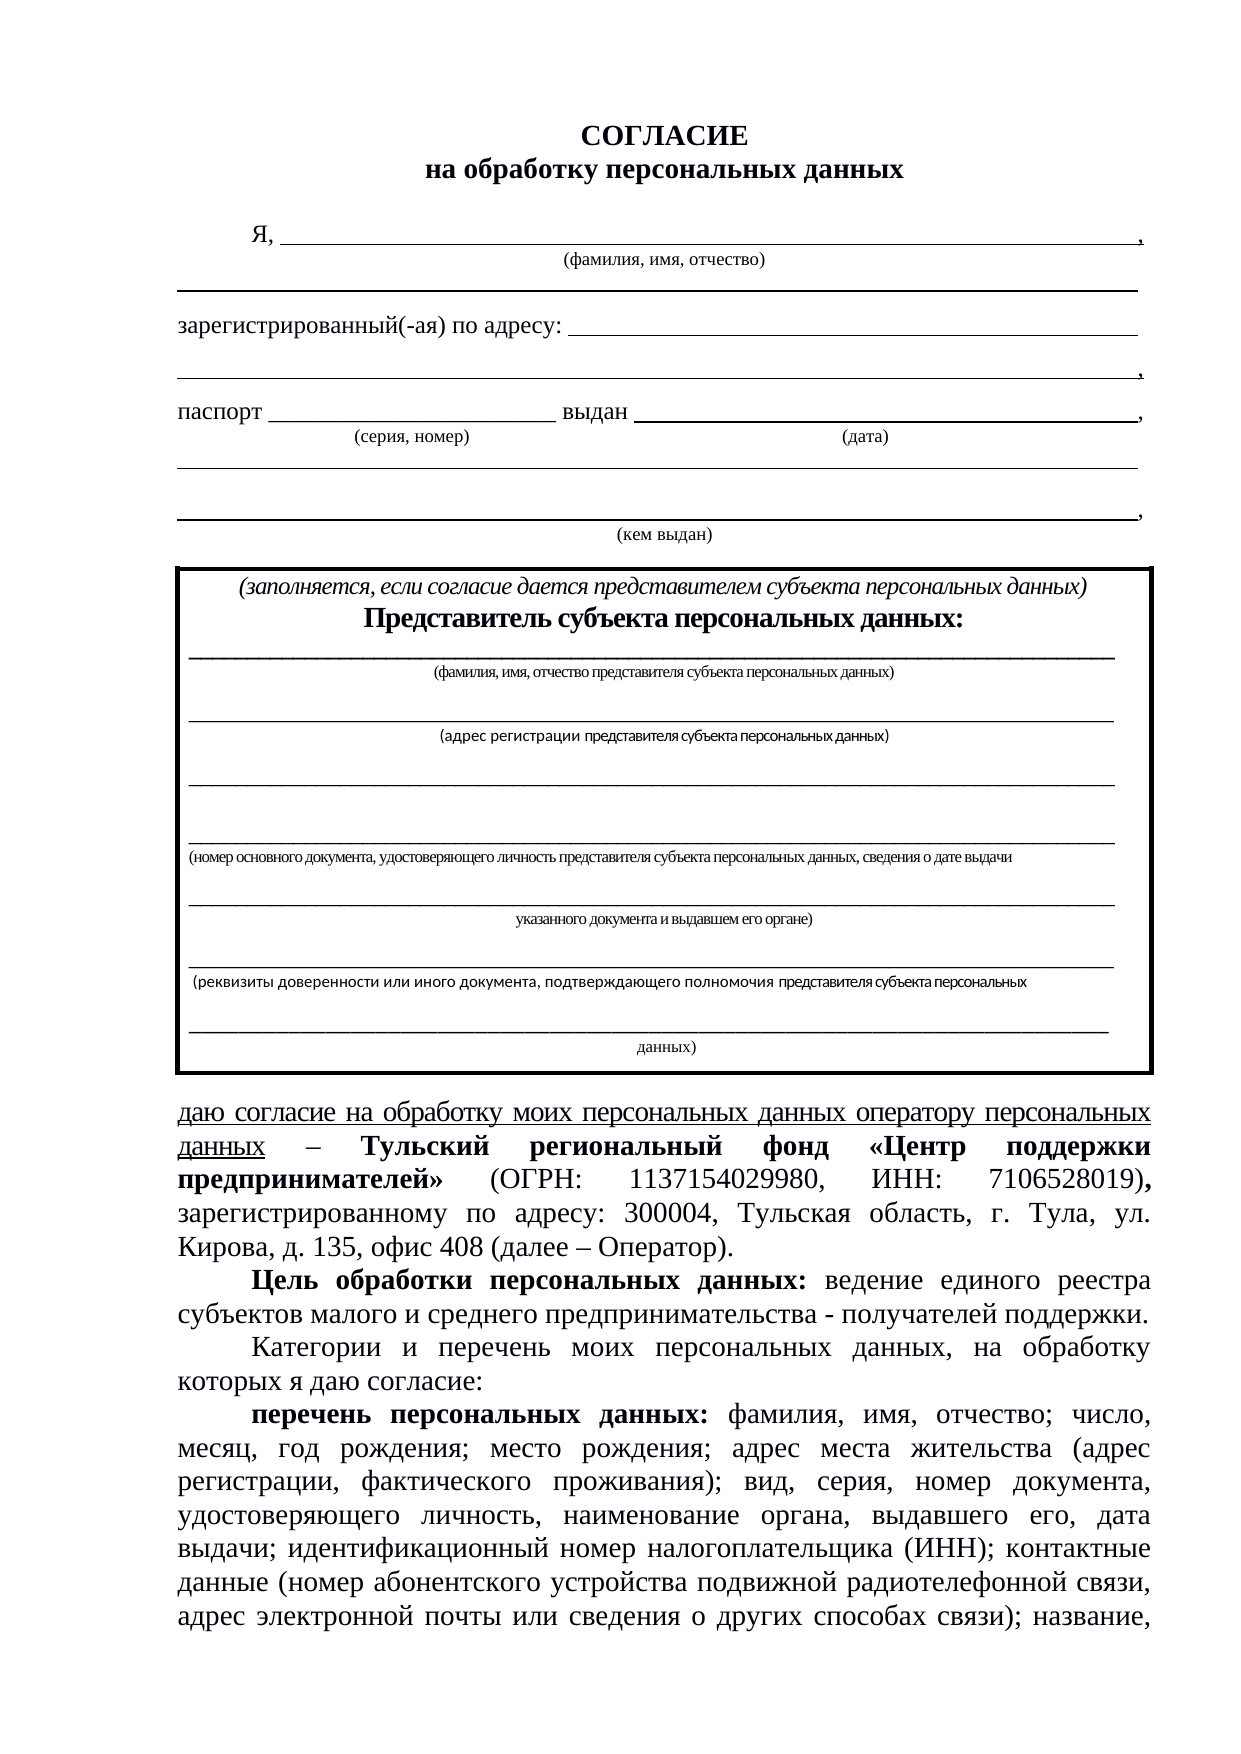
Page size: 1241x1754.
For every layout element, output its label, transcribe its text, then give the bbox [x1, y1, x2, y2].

text , [177, 494, 1152, 523]
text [177, 1396, 1152, 1631]
text (кем выдан) [177, 523, 1152, 545]
table_header (заполняется, если согласие дается представителем субъекта персональных данных) Представитель субъекта персональных данных: ________________________________________________________________________________ (фамилия, имя, отчество представителя субъекта персональных данных) __________________________________________________________________________ (адрес регистрации представителя субъекта персональных данных) ________________________________________________________________________________ ________________________________________________________________________________ (номер основного документа, удостоверяющего личность представителя субъекта персональных данных, сведения о дате выдачи ________________________________________________________________________________ указанного документа и выдавшем его органе) __________________________________________________________________________ (реквизиты доверенности или иного документа, подтверждающего полномочия представителя субъекта персональных __________________________________________________________________________ данных) [180, 571, 1149, 1071]
text СОГЛАСИЕ [177, 118, 1152, 152]
text Я, , [177, 219, 1152, 247]
text даю согласие на обработку моих персональных данных оператору персональных данных ‒ Тульский региональный фонд «Центр поддержки предпринимателей» (ОГРН: 1137154029980, ИНН: 7106528019), зарегистрированному по адресу: 300004, Тульская область, г. Тула, ул. Кирова, д. 135, офис 408 (далее ‒ Оператор). [177, 1094, 1152, 1262]
text на обработку персональных данных [177, 152, 1152, 185]
text зарегистрированный(-ая) по адресу: , [177, 310, 1152, 382]
text паспорт _______________________ выдан , [177, 396, 1152, 425]
text Цель обработки персональных данных: ведение единого реестра субъектов малого и среднего предпринимательства - получателей поддержки. [177, 1262, 1152, 1329]
text (фамилия, имя, отчество) [177, 247, 1152, 269]
text Категории и перечень моих персональных данных, на обработку которых я даю согласие: [177, 1329, 1152, 1396]
text (серия, номер) (дата) [177, 425, 1152, 446]
